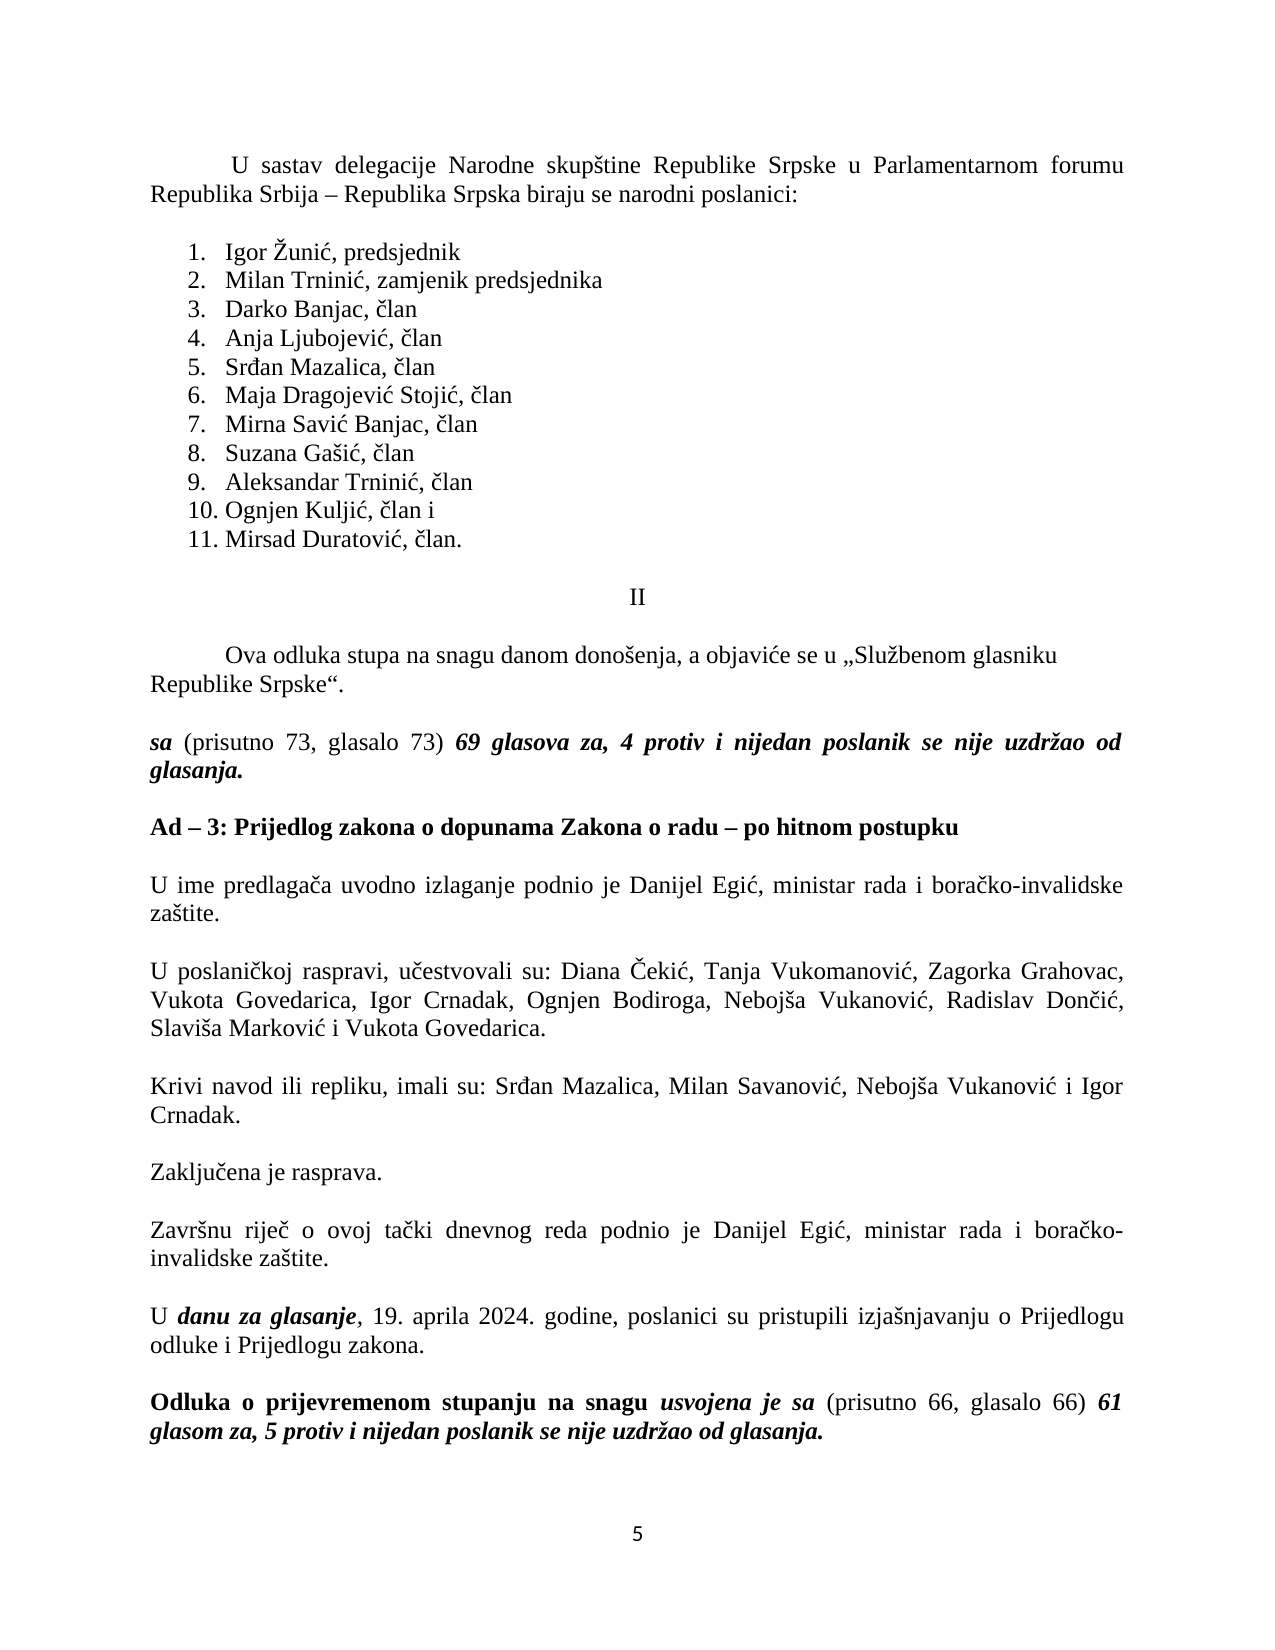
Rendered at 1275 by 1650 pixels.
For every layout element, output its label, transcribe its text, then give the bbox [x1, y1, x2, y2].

text Krivi navod ili repliku, imali su: Srđan Mazalica, Milan Savanović, Nebojša Vukanović i Igor Crnadak. [150, 1071, 1125, 1128]
text U sastav delegacije Narodne skupštine Republike Srpske u Parlamentarnom forumu Republika Srbija – Republika Srpska biraju se narodni poslanici: [150, 150, 1125, 207]
text Zaključena je rasprava. [150, 1157, 1125, 1186]
text sa (prisutno 73, glasalo 73) 69 glasova za, 4 protiv i nijedan poslanik se nije uzdržao od glasanja. [150, 727, 1125, 784]
list Mirsad Duratović, član. [187, 524, 1125, 553]
text U danu za glasanje, 19. aprila 2024. godine, poslanici su pristupili izjašnjavanju o Prijedlogu odluke i Prijedlogu zakona. [150, 1301, 1125, 1358]
text Odluka o prijevremenom stupanju na snagu usvojena je sa (prisutno 66, glasalo 66) 61 glasom za, 5 protiv i nijedan poslanik se nije uzdržao od glasanja. [150, 1387, 1125, 1445]
text II [150, 582, 1125, 611]
text Ad – 3: Prijedlog zakona o dopunama Zakona o radu – po hitnom postupku [150, 812, 1125, 841]
list Suzana Gašić, član [187, 438, 1125, 467]
list Darko Banjac, član [187, 294, 1125, 323]
list Anja Ljubojević, član [187, 323, 1125, 352]
list Igor Žunić, predsjednik [187, 237, 1125, 265]
list Aleksandar Trninić, član [187, 467, 1125, 495]
text Ova odluka stupa na snagu danom donošenja, a objaviće se u „Službenom glasniku Republike Srpske“. [150, 640, 1125, 697]
list Srđan Mazalica, član [187, 352, 1125, 380]
list Maja Dragojević Stojić, član [187, 380, 1125, 409]
list Mirna Savić Banjac, član [187, 409, 1125, 438]
text Završnu riječ o ovoj tački dnevnog reda podnio je Danijel Egić, ministar rada i boračko-invalidske zaštite. [150, 1215, 1125, 1272]
text U poslaničkoj raspravi, učestvovali su: Diana Čekić, Tanja Vukomanović, Zagorka Grahovac, Vukota Govedarica, Igor Crnadak, Ognjen Bodiroga, Nebojša Vukanović, Radislav Dončić, Slaviša Marković i Vukota Govedarica. [150, 956, 1125, 1042]
list Milan Trninić, zamjenik predsjednika [187, 265, 1125, 294]
list Ognjen Kuljić, član i [187, 495, 1125, 524]
text U ime predlagača uvodno izlaganje podnio je Danijel Egić, ministar rada i boračko-invalidske zaštite. [150, 870, 1125, 927]
